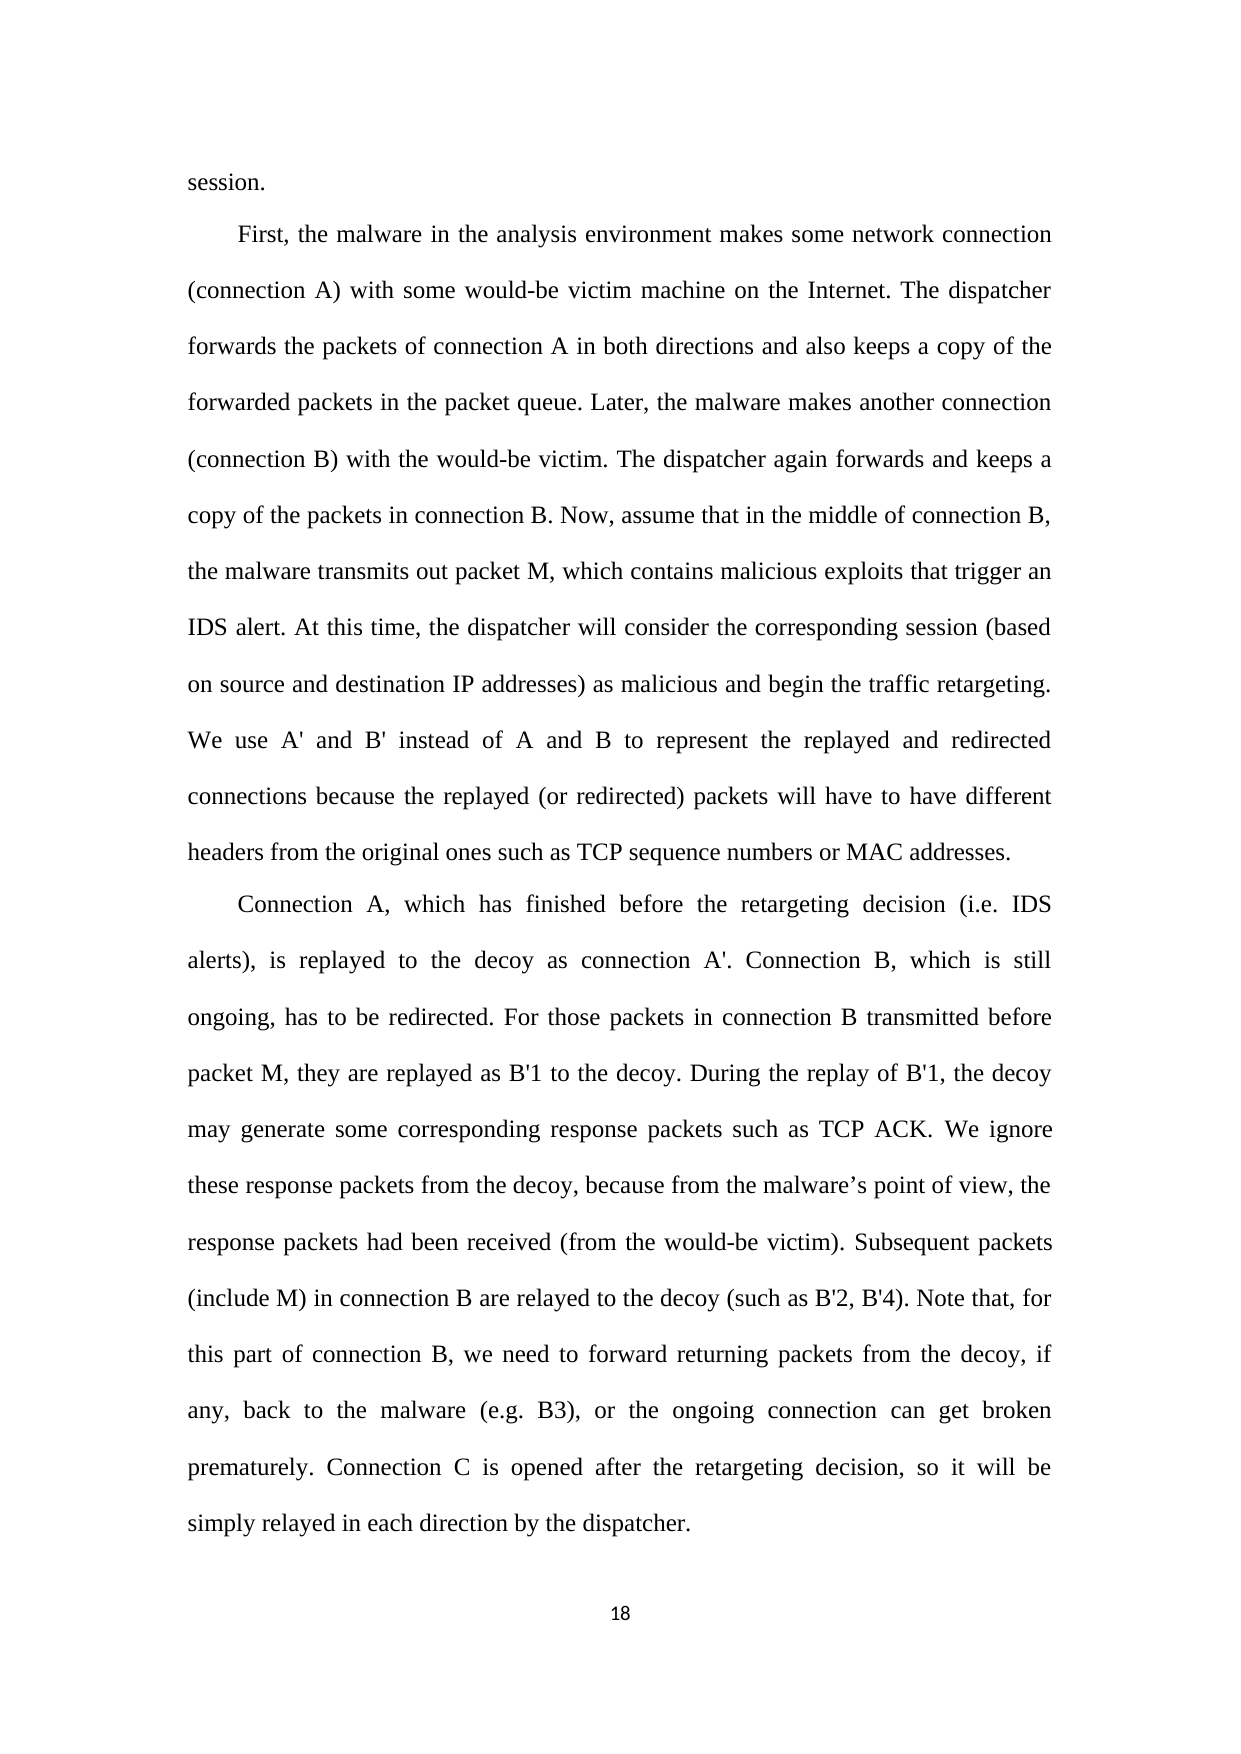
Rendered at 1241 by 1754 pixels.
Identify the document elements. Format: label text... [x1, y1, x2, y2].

text First, the malware in the analysis environment makes some network connection (connection A) with some would-be victim machine on the Internet. The dispatcher forwards the packets of connection A in both directions and also keeps a copy of the forwarded packets in the packet queue. Later, the malware makes another connection (connection B) with the would-be victim. The dispatcher again forwards and keeps a copy of the packets in connection B. Now, assume that in the middle of connection B, the malware transmits out packet M, which contains malicious exploits that trigger an IDS alert. At this time, the dispatcher will consider the corresponding session (based on source and destination IP addresses) as malicious and begin the traffic retargeting. We use A' and B' instead of A and B to represent the replayed and redirected connections because the replayed (or redirected) packets will have to have different headers from the original ones such as TCP sequence numbers or MAC addresses. [187, 214, 1053, 871]
text Connection A, which has finished before the retargeting decision (i.e. IDS alerts), is replayed to the decoy as connection A'. Connection B, which is still ongoing, has to be redirected. For those packets in connection B transmitted before packet M, they are replayed as B'1 to the decoy. During the replay of B'1, the decoy may generate some corresponding response packets such as TCP ACK. We ignore these response packets from the decoy, because from the malware’s point of view, the response packets had been received (from the would-be victim). Subsequent packets (include M) in connection B are relayed to the decoy (such as B'2, B'4). Note that, for this part of connection B, we need to forward returning packets from the decoy, if any, back to the malware (e.g. B3), or the ongoing connection can get broken prematurely. Connection C is opened after the retargeting decision, so it will be simply relayed in each direction by the dispatcher. [187, 885, 1053, 1541]
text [187, 162, 1053, 200]
